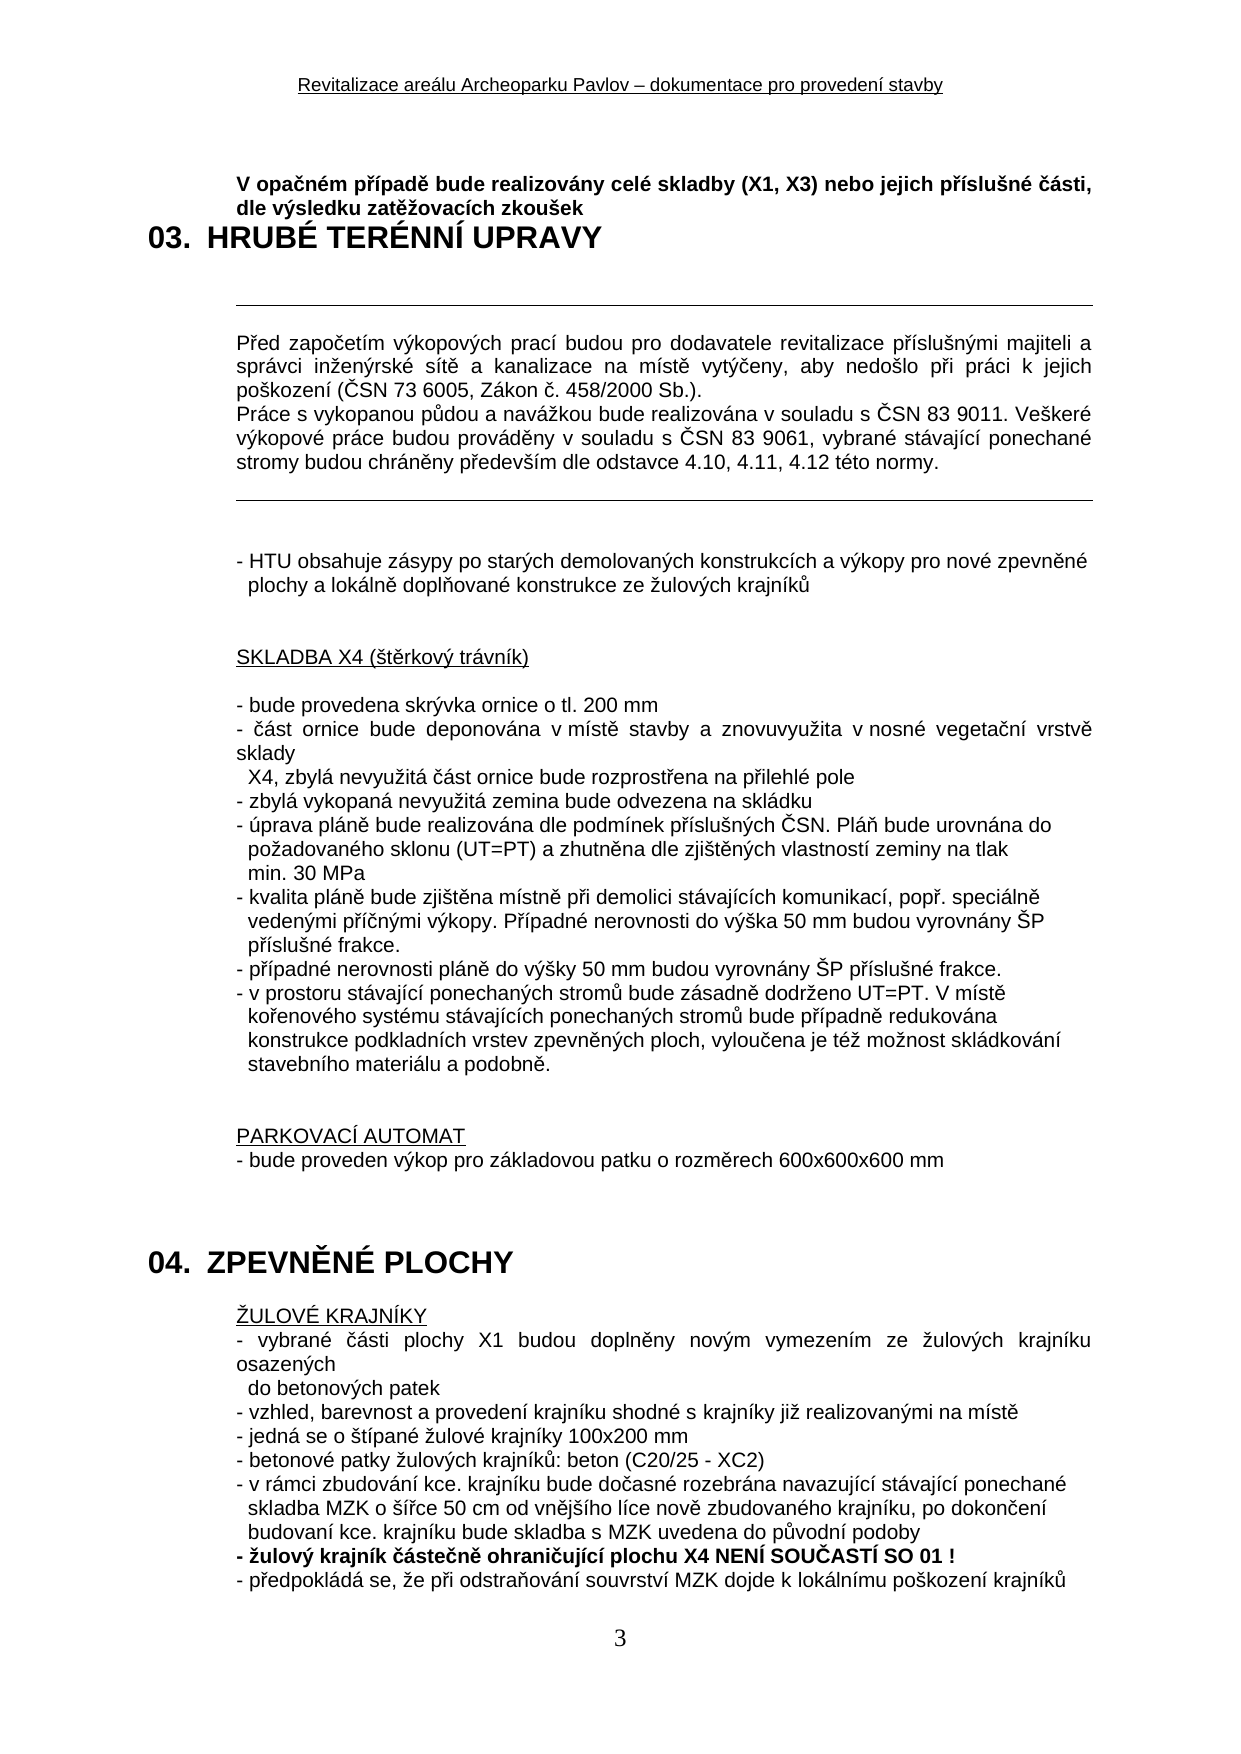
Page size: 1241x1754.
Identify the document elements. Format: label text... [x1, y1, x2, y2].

text kořenového systému stávajících ponechaných stromů bude případně redukována [236, 1004, 1093, 1028]
text - předpokládá se, že při odstraňování souvrství MZK dojde k lokálnímu poškození krajníků [236, 1567, 1093, 1591]
text - vzhled, barevnost a provedení krajníku shodné s krajníky již realizovanými na místě [236, 1400, 1093, 1424]
text PARKOVACÍ AUTOMAT [236, 1124, 1093, 1148]
text Před započetím výkopových prací budou pro dodavatele revitalizace příslušnými majiteli a správci inženýrské sítě a kanalizace na místě vytýčeny, aby nedošlo při práci k jejich poškození (ČSN 73 6005, Zákon č. 458/2000 Sb.). [236, 330, 1093, 402]
text vedenými příčnými výkopy. Případné nerovnosti do výška 50 mm budou vyrovnány ŠP [236, 908, 1093, 932]
text - část ornice bude deponována v místě stavby a znovuvyužita v nosné vegetační vrstvě sklady [236, 717, 1093, 765]
text - betonové patky žulových krajníků: beton (C20/25 - XC2) [236, 1448, 1093, 1472]
text - zbylá vykopaná nevyužitá zemina bude odvezena na skládku [236, 789, 1093, 813]
text požadovaného sklonu (UT=PT) a zhutněna dle zjištěných vlastností zeminy na tlak [236, 837, 1093, 861]
text V opačném případě bude realizovány celé skladby (X1, X3) nebo jejich příslušné části, dle výsledku zatěžovacích zkoušek [236, 172, 1093, 219]
text - žulový krajník částečně ohraničující plochu X4 NENÍ SOUČASTÍ SO 01 ! [236, 1543, 1093, 1567]
text plochy a lokálně doplňované konstrukce ze žulových krajníků [236, 573, 1093, 597]
text - v prostoru stávající ponechaných stromů bude zásadně dodrženo UT=PT. V místě [236, 980, 1093, 1004]
list HRUBÉ TERÉNNÍ UPRAVY [148, 219, 1093, 255]
text ŽULOVÉ KRAJNÍKY [236, 1304, 1093, 1328]
text konstrukce podkladních vrstev zpevněných ploch, vyloučena je též možnost skládkování [236, 1028, 1093, 1052]
text - bude proveden výkop pro základovou patku o rozměrech 600x600x600 mm [236, 1148, 1093, 1172]
text - jedná se o štípané žulové krajníky 100x200 mm [236, 1424, 1093, 1448]
text SKLADBA X4 (štěrkový trávník) [236, 645, 1093, 669]
text - bude provedena skrývka ornice o tl. 200 mm [236, 693, 1093, 717]
text skladba MZK o šířce 50 cm od vnějšího líce nově zbudovaného krajníku, po dokončení [236, 1496, 1093, 1519]
text příslušné frakce. [236, 932, 1093, 956]
text - kvalita pláně bude zjištěna místně při demolici stávajících komunikací, popř. speciálně [236, 884, 1093, 908]
text Práce s vykopanou půdou a navážkou bude realizována v souladu s ČSN 83 9011. Veškeré výkopové práce budou prováděny v souladu s ČSN 83 9061, vybrané stávající ponechané stromy budou chráněny především dle odstavce 4.10, 4.11, 4.12 této normy. [236, 402, 1093, 474]
text do betonových patek [236, 1376, 1093, 1400]
text - případné nerovnosti pláně do výšky 50 mm budou vyrovnány ŠP příslušné frakce. [236, 956, 1093, 980]
text - v rámci zbudování kce. krajníku bude dočasné rozebrána navazující stávající ponechané [236, 1472, 1093, 1496]
text - vybrané části plochy X1 budou doplněny novým vymezením ze žulových krajníku osazených [236, 1328, 1093, 1376]
text - úprava pláně bude realizována dle podmínek příslušných ČSN. Pláň bude urovnána do [236, 813, 1093, 837]
text budovaní kce. krajníku bude skladba s MZK uvedena do původní podoby [236, 1519, 1093, 1543]
text - HTU obsahuje zásypy po starých demolovaných konstrukcích a výkopy pro nové zpevněné [236, 549, 1093, 573]
list ZPEVNĚNÉ PLOCHY [148, 1244, 1093, 1280]
text X4, zbylá nevyužitá část ornice bude rozprostřena na přilehlé pole [236, 765, 1093, 789]
text min. 30 MPa [236, 861, 1093, 884]
text stavebního materiálu a podobně. [236, 1052, 1093, 1076]
